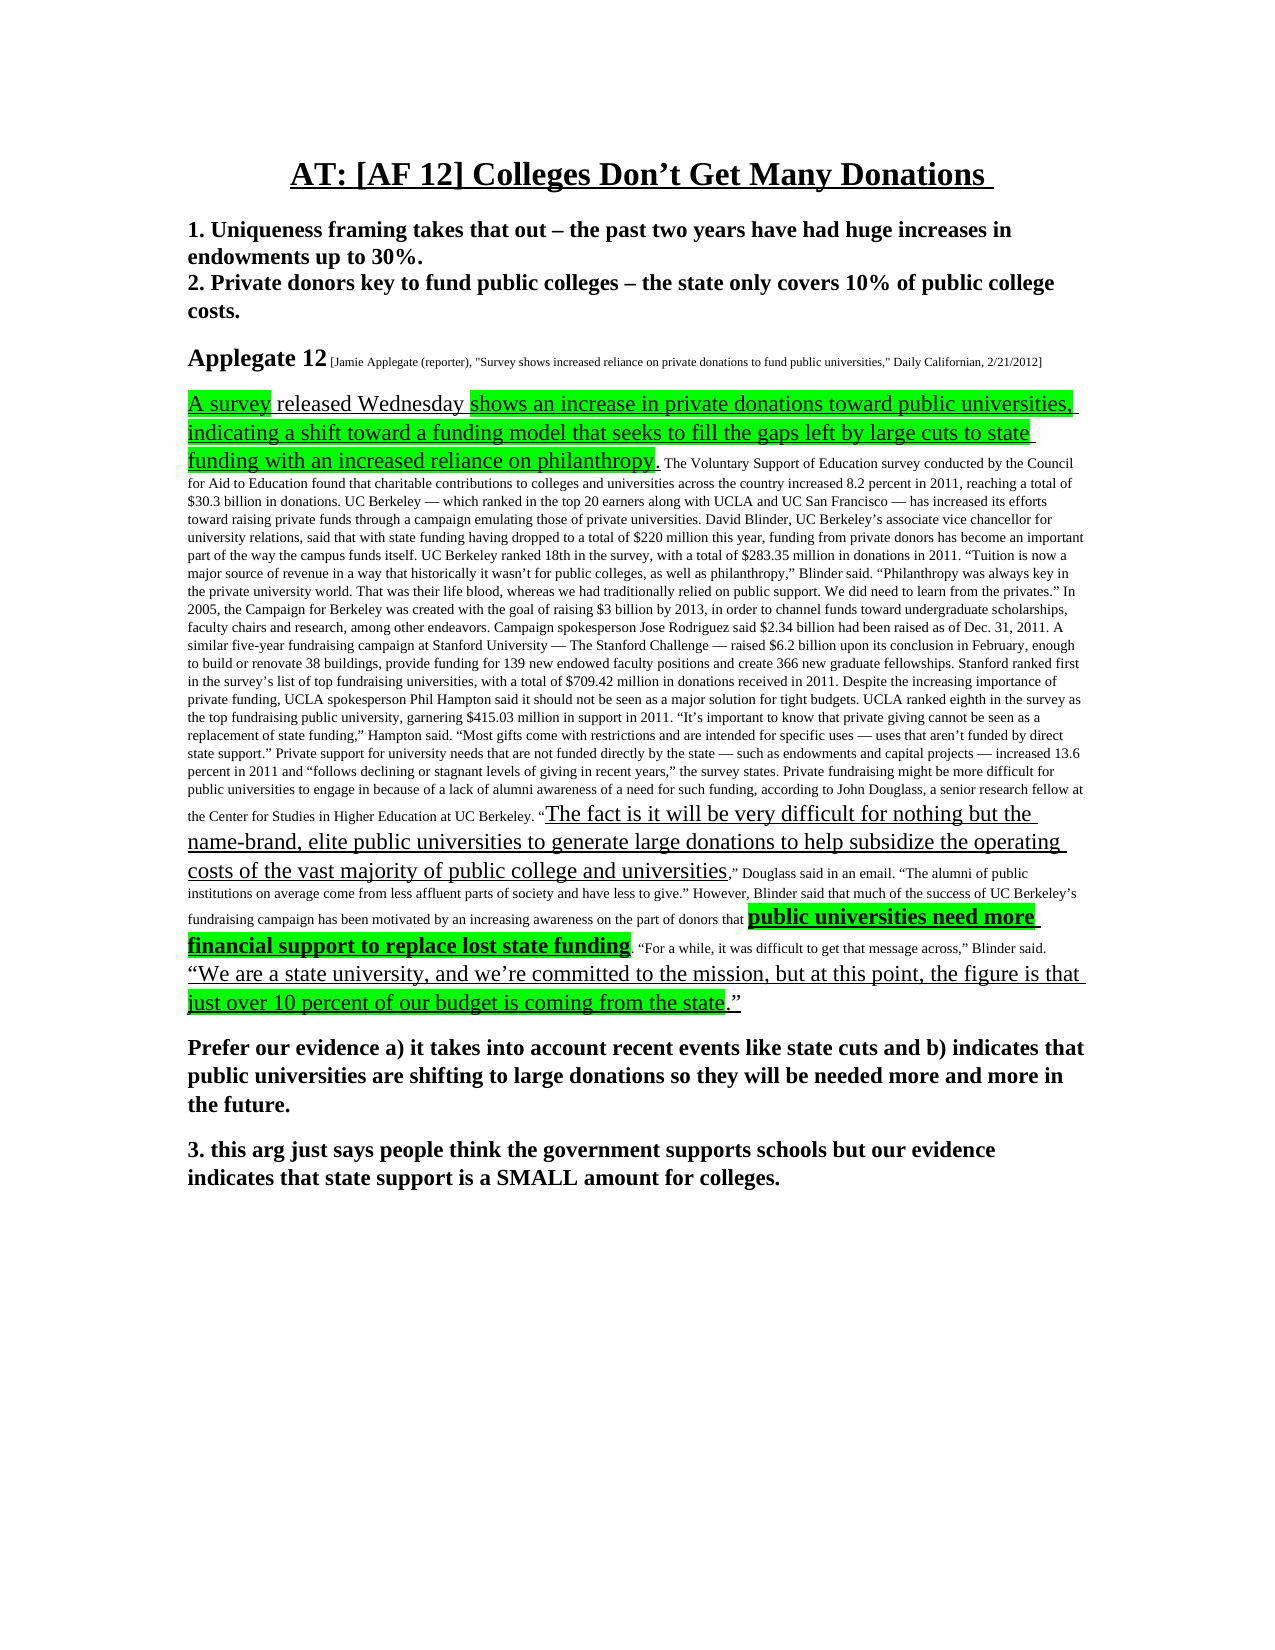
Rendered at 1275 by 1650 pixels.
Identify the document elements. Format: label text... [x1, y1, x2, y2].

text 3. this arg just says people think the government supports schools but our evidence indicates that state support is a SMALL amount for colleges. [187, 1136, 1087, 1191]
text Applegate 12 [Jamie Applegate (reporter), "Survey shows increased reliance on private donations to fund public universities," Daily Californian, 2/21/2012] [187, 343, 1087, 371]
subtitle 1. Uniqueness framing takes that out – the past two years have had huge increases in endowments up to 30%. [187, 216, 1087, 269]
text Prefer our evidence a) it takes into account recent events like state cuts and b) indicates that public universities are shifting to large donations so they will be needed more and more in the future. [187, 1034, 1087, 1117]
text 2. Private donors key to fund public colleges – the state only covers 10% of public college costs. [187, 269, 1087, 324]
text A survey released Wednesday shows an increase in private donations toward public universities, indicating a shift toward a funding model that seeks to fill the gaps left by large cuts to state funding with an increased reliance on philanthropy. The Voluntary Support of Education survey conducted by the Council for Aid to Education found that charitable contributions to colleges and universities across the country increased 8.2 percent in 2011, reaching a total of $30.3 billion in donations. UC Berkeley — which ranked in the top 20 earners along with UCLA and UC San Francisco — has increased its efforts toward raising private funds through a campaign emulating those of private universities. David Blinder, UC Berkeley’s associate vice chancellor for university relations, said that with state funding having dropped to a total of $220 million this year, funding from private donors has become an important part of the way the campus funds itself. UC Berkeley ranked 18th in the survey, with a total of $283.35 million in donations in 2011. “Tuition is now a major source of revenue in a way that historically it wasn’t for public colleges, as well as philanthropy,” Blinder said. “Philanthropy was always key in the private university world. That was their life blood, whereas we had traditionally relied on public support. We did need to learn from the privates.” In 2005, the Campaign for Berkeley was created with the goal of raising $3 billion by 2013, in order to channel funds toward undergraduate scholarships, faculty chairs and research, among other endeavors. Campaign spokesperson Jose Rodriguez said $2.34 billion had been raised as of Dec. 31, 2011. A similar five-year fundraising campaign at Stanford University — The Stanford Challenge — raised $6.2 billion upon its conclusion in February, enough to build or renovate 38 buildings, provide funding for 139 new endowed faculty positions and create 366 new graduate fellowships. Stanford ranked first in the survey’s list of top fundraising universities, with a total of $709.42 million in donations received in 2011. Despite the increasing importance of private funding, UCLA spokesperson Phil Hampton said it should not be seen as a major solution for tight budgets. UCLA ranked eighth in the survey as the top fundraising public university, garnering $415.03 million in support in 2011. “It’s important to know that private giving cannot be seen as a replacement of state funding,” Hampton said. “Most gifts come with restrictions and are intended for specific uses — uses that aren’t funded by direct state support.” Private support for university needs that are not funded directly by the state — such as endowments and capital projects — increased 13.6 percent in 2011 and “follows declining or stagnant levels of giving in recent years,” the survey states. Private fundraising might be more difficult for public universities to engage in because of a lack of alumni awareness of a need for such funding, according to John Douglass, a senior research fellow at the Center for Studies in Higher Education at UC Berkeley. “The fact is it will be very difficult for nothing but the name-brand, elite public universities to generate large donations to help subsidize the operating costs of the vast majority of public college and universities,” Douglass said in an email. “The alumni of public institutions on average come from less affluent parts of society and have less to give.” However, Blinder said that much of the success of UC Berkeley’s fundraising campaign has been motivated by an increasing awareness on the part of donors that public universities need more financial support to replace lost state funding. “For a while, it was difficult to get that message across,” Blinder said. “We are a state university, and we’re committed to the mission, but at this point, the figure is that just over 10 percent of our budget is coming from the state.” [187, 390, 1087, 1015]
subtitle AT: [AF 12] Colleges Don’t Get Many Donations [187, 154, 1087, 192]
